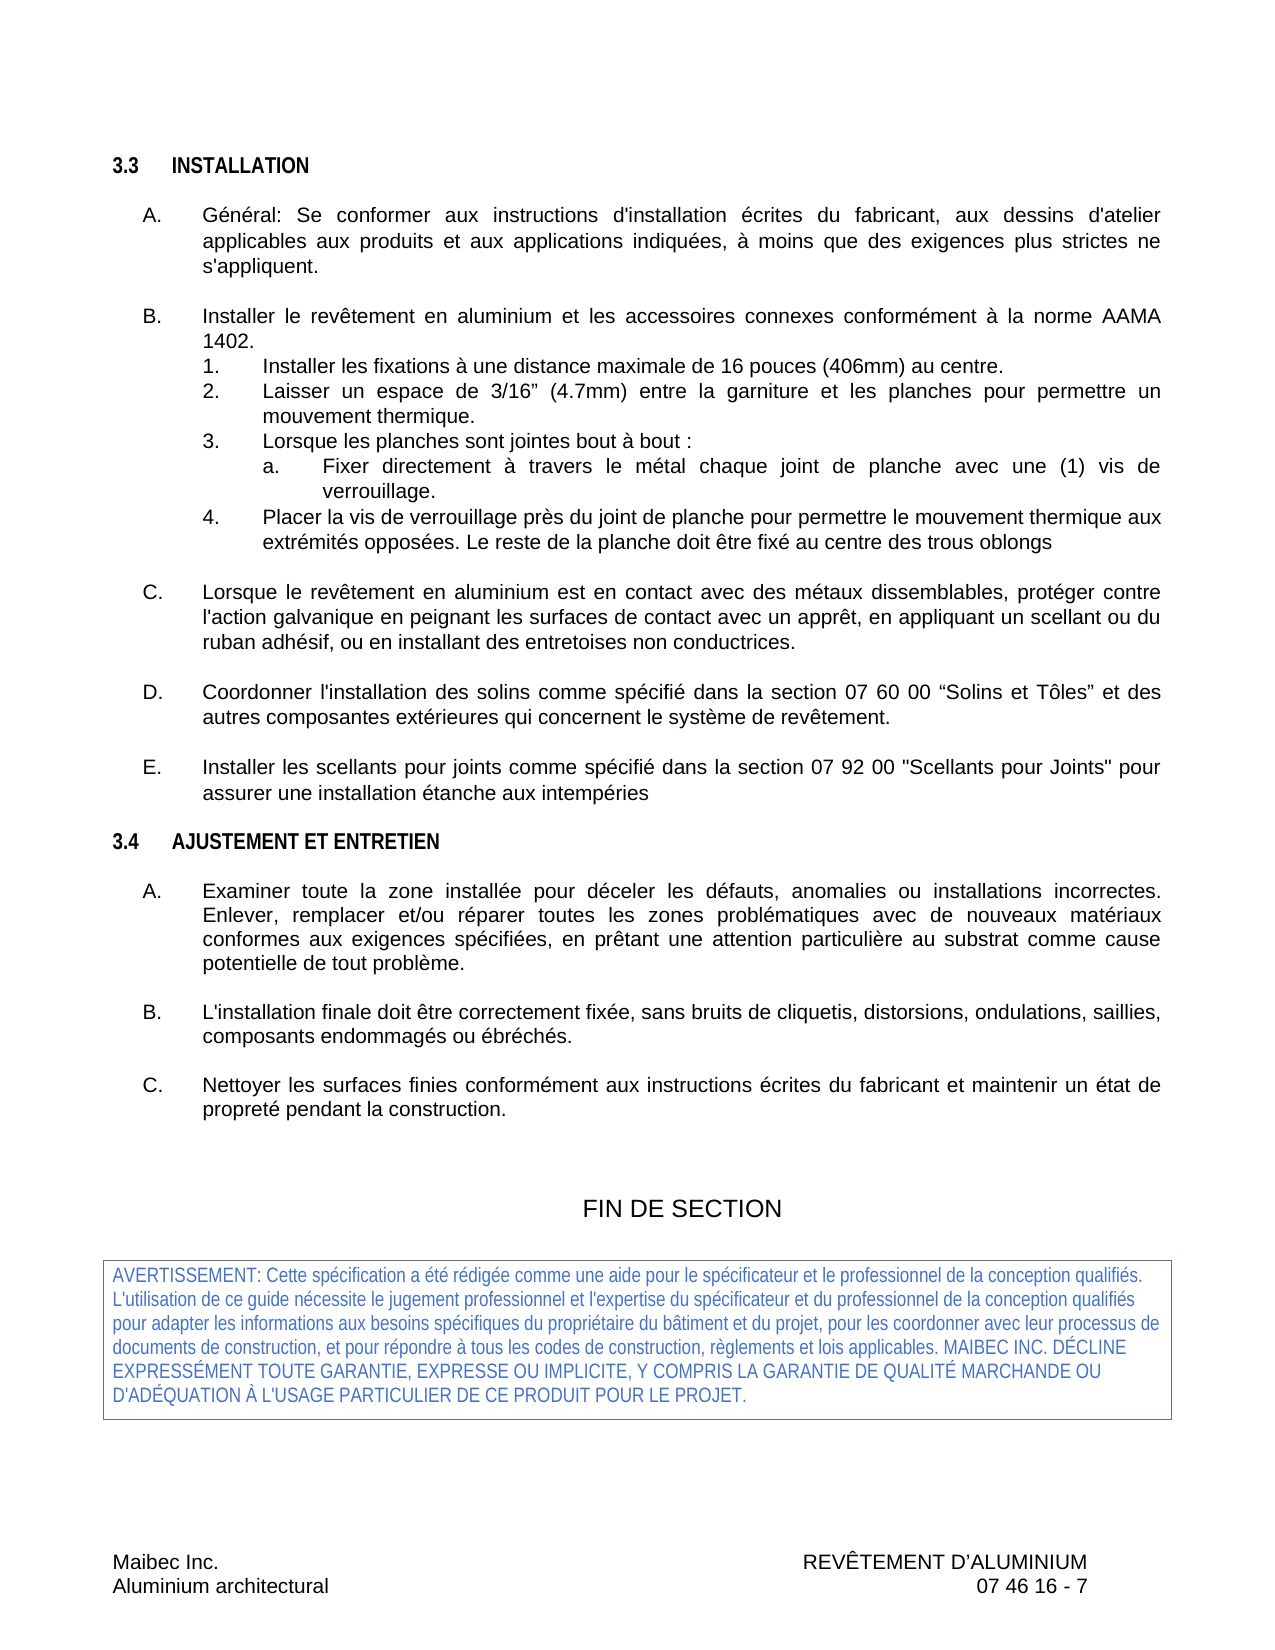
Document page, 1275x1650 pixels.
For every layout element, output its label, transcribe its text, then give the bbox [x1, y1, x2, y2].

list Général: Se conformer aux instructions d'installation écrites du fabricant, aux dessins d'atelier applicables aux produits et aux applications indiquées, à moins que des exigences plus strictes ne s'appliquent. [142, 203, 1162, 277]
list FIN DE SECTION [202, 1194, 1162, 1247]
list Laisser un espace de 3/16” (4.7mm) entre la garniture et les planches pour permettre un mouvement thermique. [202, 379, 1162, 428]
list L'installation finale doit être correctement fixée, sans bruits de cliquetis, distorsions, ondulations, saillies, composants endommagés ou ébréchés. [142, 1000, 1162, 1048]
list Examiner toute la zone installée pour déceler les défauts, anomalies ou installations incorrectes. Enlever, remplacer et/ou réparer toutes les zones problématiques avec de nouveaux matériaux conformes aux exigences spécifiées, en prêtant une attention particulière au substrat comme cause potentielle de tout problème. [142, 879, 1162, 975]
list Placer la vis de verrouillage près du joint de planche pour permettre le mouvement thermique aux extrémités opposées. Le reste de la planche doit être fixé au centre des trous oblongs [202, 504, 1162, 553]
list Installer le revêtement en aluminium et les accessoires connexes conformément à la norme AAMA 1402. [142, 304, 1162, 353]
list Fixer directement à travers le métal chaque joint de planche avec une (1) vis de verrouillage. [262, 454, 1162, 503]
list Lorsque le revêtement en aluminium est en contact avec des métaux dissemblables, protéger contre l'action galvanique en peignant les surfaces de contact avec un apprêt, en appliquant un scellant ou du ruban adhésif, ou en installant des entretoises non conductrices. [142, 580, 1162, 654]
list Installer les fixations à une distance maximale de 16 pouces (406mm) au centre. [202, 354, 1162, 378]
list Lorsque les planches sont jointes bout à bout : [202, 429, 1162, 453]
text AJUSTEMENT ET ENTRETIEN [112, 830, 1162, 854]
list Coordonner l'installation des solins comme spécifié dans la section 07 60 00 “Solins et Tôles” et des autres composantes extérieures qui concernent le système de revêtement. [142, 680, 1162, 729]
text INSTALLATION [112, 155, 1162, 178]
text AVERTISSEMENT: Cette spécification a été rédigée comme une aide pour le spécificateur et le professionnel de la conception qualifiés. L'utilisation de ce guide nécessite le jugement professionnel et l'expertise du spécificateur et du professionnel de la conception qualifiés pour adapter les informations aux besoins spécifiques du propriétaire du bâtiment et du projet, pour les coordonner avec leur processus de documents de construction, et pour répondre à tous les codes de construction, règlements et lois applicables. MAIBEC INC. DÉCLINE EXPRESSÉMENT TOUTE GARANTIE, EXPRESSE OU IMPLICITE, Y COMPRIS LA GARANTIE DE QUALITÉ MARCHANDE OU D'ADÉQUATION À L'USAGE PARTICULIER DE CE PRODUIT POUR LE PROJET. [104, 1261, 1171, 1419]
list Nettoyer les surfaces finies conformément aux instructions écrites du fabricant et maintenir un état de propreté pendant la construction. [142, 1073, 1162, 1121]
list Installer les scellants pour joints comme spécifié dans la section 07 92 00 "Scellants pour Joints" pour assurer une installation étanche aux intempéries [142, 755, 1162, 804]
